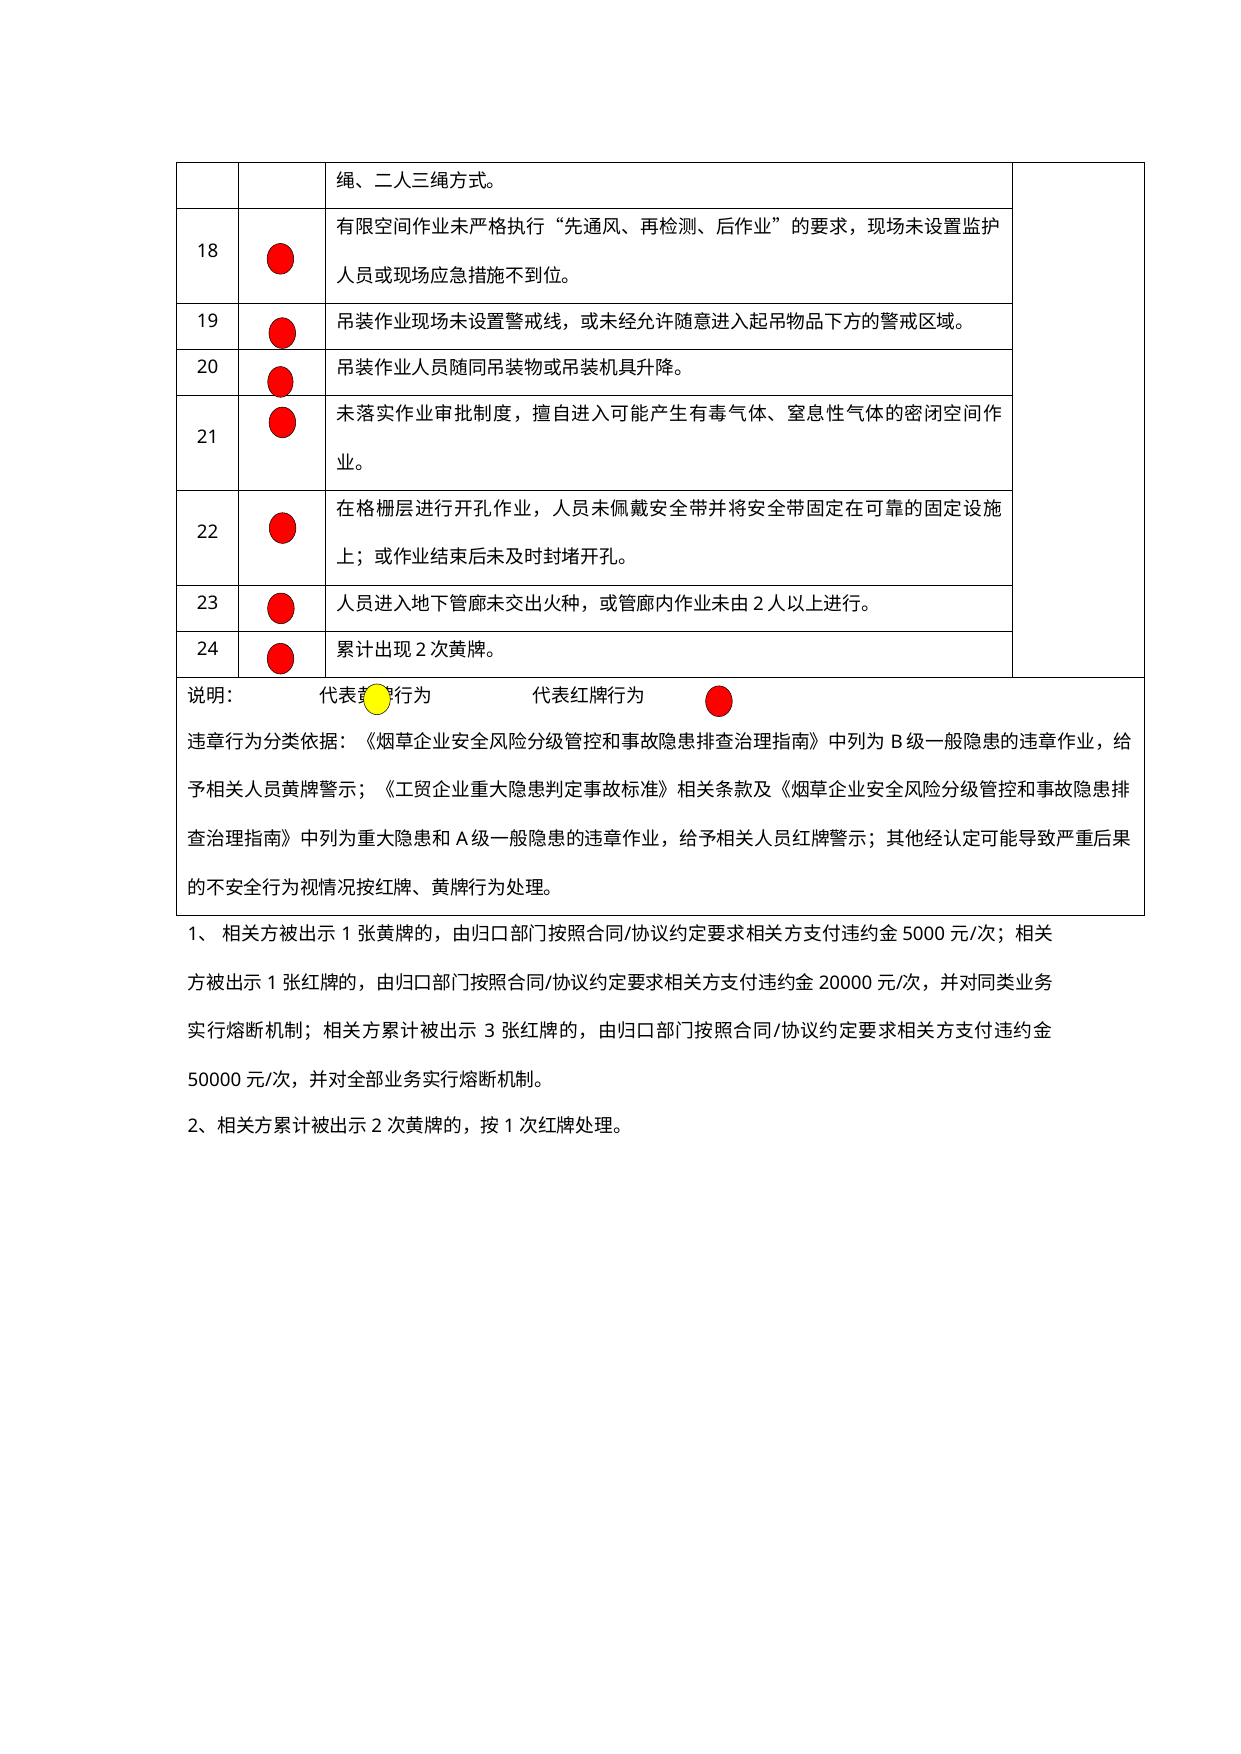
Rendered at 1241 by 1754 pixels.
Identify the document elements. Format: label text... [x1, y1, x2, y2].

table_cell 18 [177, 209, 238, 303]
table_cell 累计出现2次黄牌。 [326, 632, 1012, 677]
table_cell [326, 163, 1012, 208]
table_cell 22 [177, 491, 238, 584]
table_cell [239, 632, 325, 677]
table_cell 21 [177, 396, 238, 490]
table_cell 19 [177, 304, 238, 349]
table_cell [239, 209, 325, 303]
table_cell 人员进入地下管廊未交出火种，或管廊内作业未由2人以上进行。 [326, 586, 1012, 631]
text 1、 相关方被出示 1 张黄牌的，由归口部门按照合同/协议约定要求相关方支付违约金5000 元/次；相关方被出示 1 张红牌的，由归口部门按照合同/协议约定要求相关方支付违约金 20000 元/次，并对同类业务实行熔断机制；相关方累计被出示 3 张红牌的，由归口部门按照合同/协议约定要求相关方支付违约金 50000 元/次，并对全部业务实行熔断机制。 [187, 916, 1053, 1095]
table_cell 23 [177, 586, 238, 631]
table_cell [239, 304, 325, 349]
table_cell 20 [177, 350, 238, 395]
table_cell 17 [177, 163, 238, 208]
table_cell 吊装作业人员随同吊装物或吊装机具升降。 [326, 350, 1012, 395]
table_cell 有限空间作业未严格执行“先通风、再检测、后作业”的要求，现场未设置监护人员或现场应急措施不到位。 [326, 209, 1012, 303]
table_cell 24 [177, 632, 238, 677]
table_cell 在格栅层进行开孔作业，人员未佩戴安全带并将安全带固定在可靠的固定设施上；或作业结束后未及时封堵开孔。 [326, 491, 1012, 584]
table_cell 说明： 代表黄牌行为 代表红牌行为 违章行为分类依据：《烟草企业安全风险分级管控和事故隐患排查治理指南》中列为B级一般隐患的违章作业，给予相关人员黄牌警示；《工贸企业重大隐患判定事故标准》相关条款及《烟草企业安全风险分级管控和事故隐患排查治理指南》中列为重大隐患和A级一般隐患的违章作业，给予相关人员红牌警示；其他经认定可能导致严重后果的不安全行为视情况按红牌、黄牌行为处理。 [177, 678, 1144, 915]
table_cell 未落实作业审批制度，擅自进入可能产生有毒气体、窒息性气体的密闭空间作业。 [326, 396, 1012, 490]
table_cell [239, 491, 325, 584]
table_cell [239, 350, 325, 395]
text 2、相关方累计被出示 2 次黄牌的，按 1 次红牌处理。 [187, 1108, 1053, 1141]
table_cell [239, 163, 325, 208]
table_cell [239, 586, 325, 631]
table_cell [239, 396, 325, 490]
table_cell 吊装作业现场未设置警戒线，或未经允许随意进入起吊物品下方的警戒区域。 [326, 304, 1012, 349]
